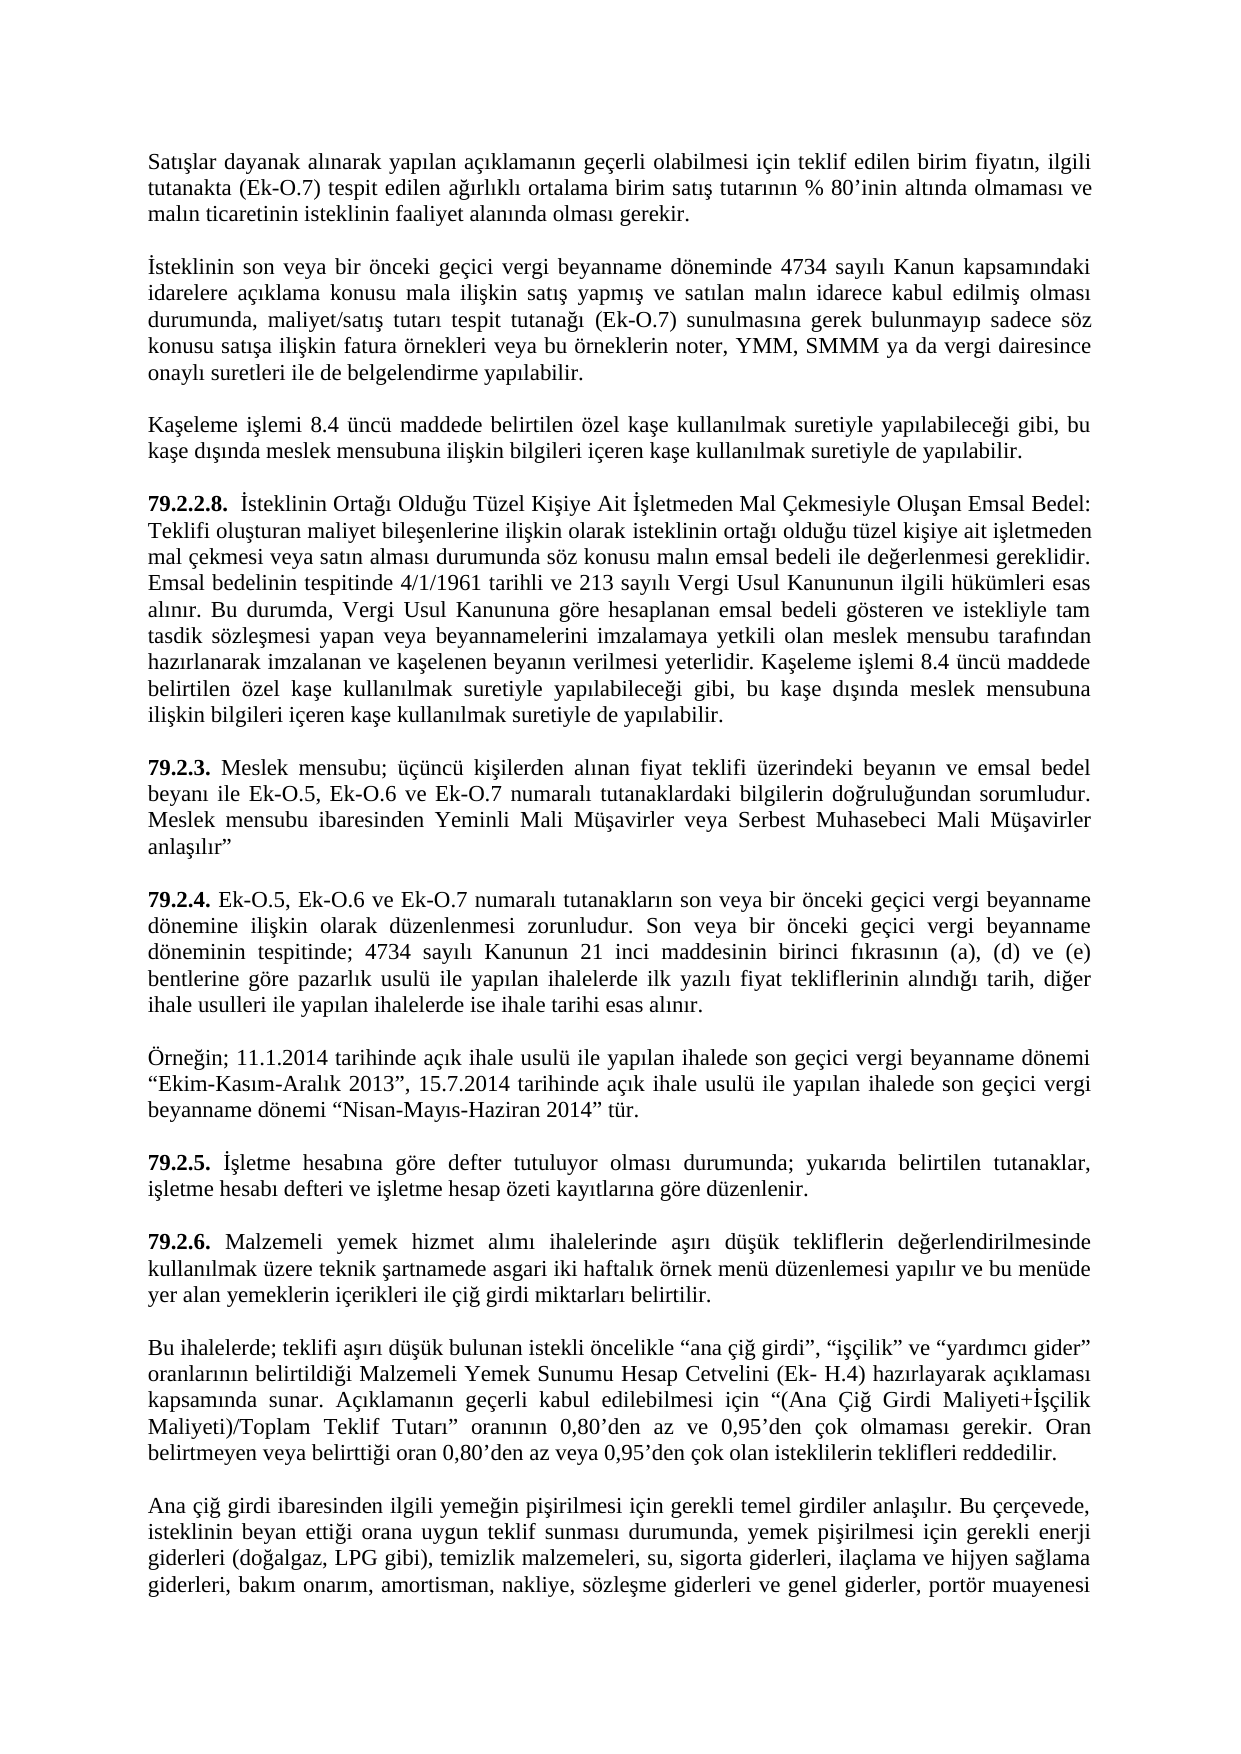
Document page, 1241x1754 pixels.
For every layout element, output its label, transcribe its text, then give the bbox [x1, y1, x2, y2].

title 79.2.5. İşletme hesabına göre defter tutuluyor olması durumunda; yukarıda belirtilen tutanaklar, işletme hesabı defteri ve işletme hesap özeti kayıtlarına göre düzenlenir. [148, 1149, 1092, 1202]
title 79.2.2.8. İsteklinin Ortağı Olduğu Tüzel Kişiye Ait İşletmeden Mal Çekmesiyle Oluşan Emsal Bedel: Teklifi oluşturan maliyet bileşenlerine ilişkin olarak isteklinin ortağı olduğu tüzel kişiye ait işletmeden mal çekmesi veya satın alması durumunda söz konusu malın emsal bedeli ile değerlenmesi gereklidir. Emsal bedelinin tespitinde 4/1/1961 tarihli ve 213 sayılı Vergi Usul Kanununun ilgili hükümleri esas alınır. Bu durumda, Vergi Usul Kanununa göre hesaplanan emsal bedeli gösteren ve istekliyle tam tasdik sözleşmesi yapan veya beyannamelerini imzalamaya yetkili olan meslek mensubu tarafından hazırlanarak imzalanan ve kaşelenen beyanın verilmesi yeterlidir. Kaşeleme işlemi 8.4 üncü maddede belirtilen özel kaşe kullanılmak suretiyle yapılabileceği gibi, bu kaşe dışında meslek mensubuna ilişkin bilgileri içeren kaşe kullanılmak suretiyle de yapılabilir. [148, 490, 1092, 727]
title İsteklinin son veya bir önceki geçici vergi beyanname döneminde 4734 sayılı Kanun kapsamındaki idarelere açıklama konusu mala ilişkin satış yapmış ve satılan malın idarece kabul edilmiş olması durumunda, maliyet/satış tutarı tespit tutanağı (Ek-O.7) sunulmasına gerek bulunmayıp sadece söz konusu satışa ilişkin fatura örnekleri veya bu örneklerin noter, YMM, SMMM ya da vergi dairesince onaylı suretleri ile de belgelendirme yapılabilir. [148, 253, 1092, 385]
title Satışlar dayanak alınarak yapılan açıklamanın geçerli olabilmesi için teklif edilen birim fiyatın, ilgili tutanakta (Ek-O.7) tespit edilen ağırlıklı ortalama birim satış tutarının % 80’inin altında olmaması ve malın ticaretinin isteklinin faaliyet alanında olması gerekir. [148, 148, 1092, 227]
text Örneğin; 11.1.2014 tarihinde açık ihale usulü ile yapılan ihalede son geçici vergi beyanname dönemi “Ekim-Kasım-Aralık 2013”, 15.7.2014 tarihinde açık ihale usulü ile yapılan ihalede son geçici vergi beyanname dönemi “Nisan-Mayıs-Haziran 2014” tür. [148, 1044, 1092, 1123]
title Bu ihalelerde; teklifi aşırı düşük bulunan istekli öncelikle “ana çiğ girdi”, “işçilik” ve “yardımcı gider” oranlarının belirtildiği Malzemeli Yemek Sunumu Hesap Cetvelini (Ek- H.4) hazırlayarak açıklaması kapsamında sunar. Açıklamanın geçerli kabul edilebilmesi için “(Ana Çiğ Girdi Maliyeti+İşçilik Maliyeti)/Toplam Teklif Tutarı” oranının 0,80’den az ve 0,95’den çok olmaması gerekir. Oran belirtmeyen veya belirttiği oran 0,80’den az veya 0,95’den çok olan isteklilerin teklifleri reddedilir. [148, 1334, 1092, 1465]
text Kaşeleme işlemi 8.4 üncü maddede belirtilen özel kaşe kullanılmak suretiyle yapılabileceği gibi, bu kaşe dışında meslek mensubuna ilişkin bilgileri içeren kaşe kullanılmak suretiyle de yapılabilir. [148, 411, 1092, 464]
title 79.2.3. Meslek mensubu; üçüncü kişilerden alınan fiyat teklifi üzerindeki beyanın ve emsal bedel beyanı ile Ek-O.5, Ek-O.6 ve Ek-O.7 numaralı tutanaklardaki bilgilerin doğruluğundan sorumludur. Meslek mensubu ibaresinden Yeminli Mali Müşavirler veya Serbest Muhasebeci Mali Müşavirler anlaşılır” [148, 754, 1092, 859]
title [148, 1492, 1092, 1597]
title 79.2.4. Ek-O.5, Ek-O.6 ve Ek-O.7 numaralı tutanakların son veya bir önceki geçici vergi beyanname dönemine ilişkin olarak düzenlenmesi zorunludur. Son veya bir önceki geçici vergi beyanname döneminin tespitinde; 4734 sayılı Kanunun 21 inci maddesinin birinci fıkrasının (a), (d) ve (e) bentlerine göre pazarlık usulü ile yapılan ihalelerde ilk yazılı fiyat tekliflerinin alındığı tarih, diğer ihale usulleri ile yapılan ihalelerde ise ihale tarihi esas alınır. [148, 886, 1092, 1017]
title 79.2.6. Malzemeli yemek hizmet alımı ihalelerinde aşırı düşük tekliflerin değerlendirilmesinde kullanılmak üzere teknik şartnamede asgari iki haftalık örnek menü düzenlemesi yapılır ve bu menüde yer alan yemeklerin içerikleri ile çiğ girdi miktarları belirtilir. [148, 1228, 1092, 1307]
